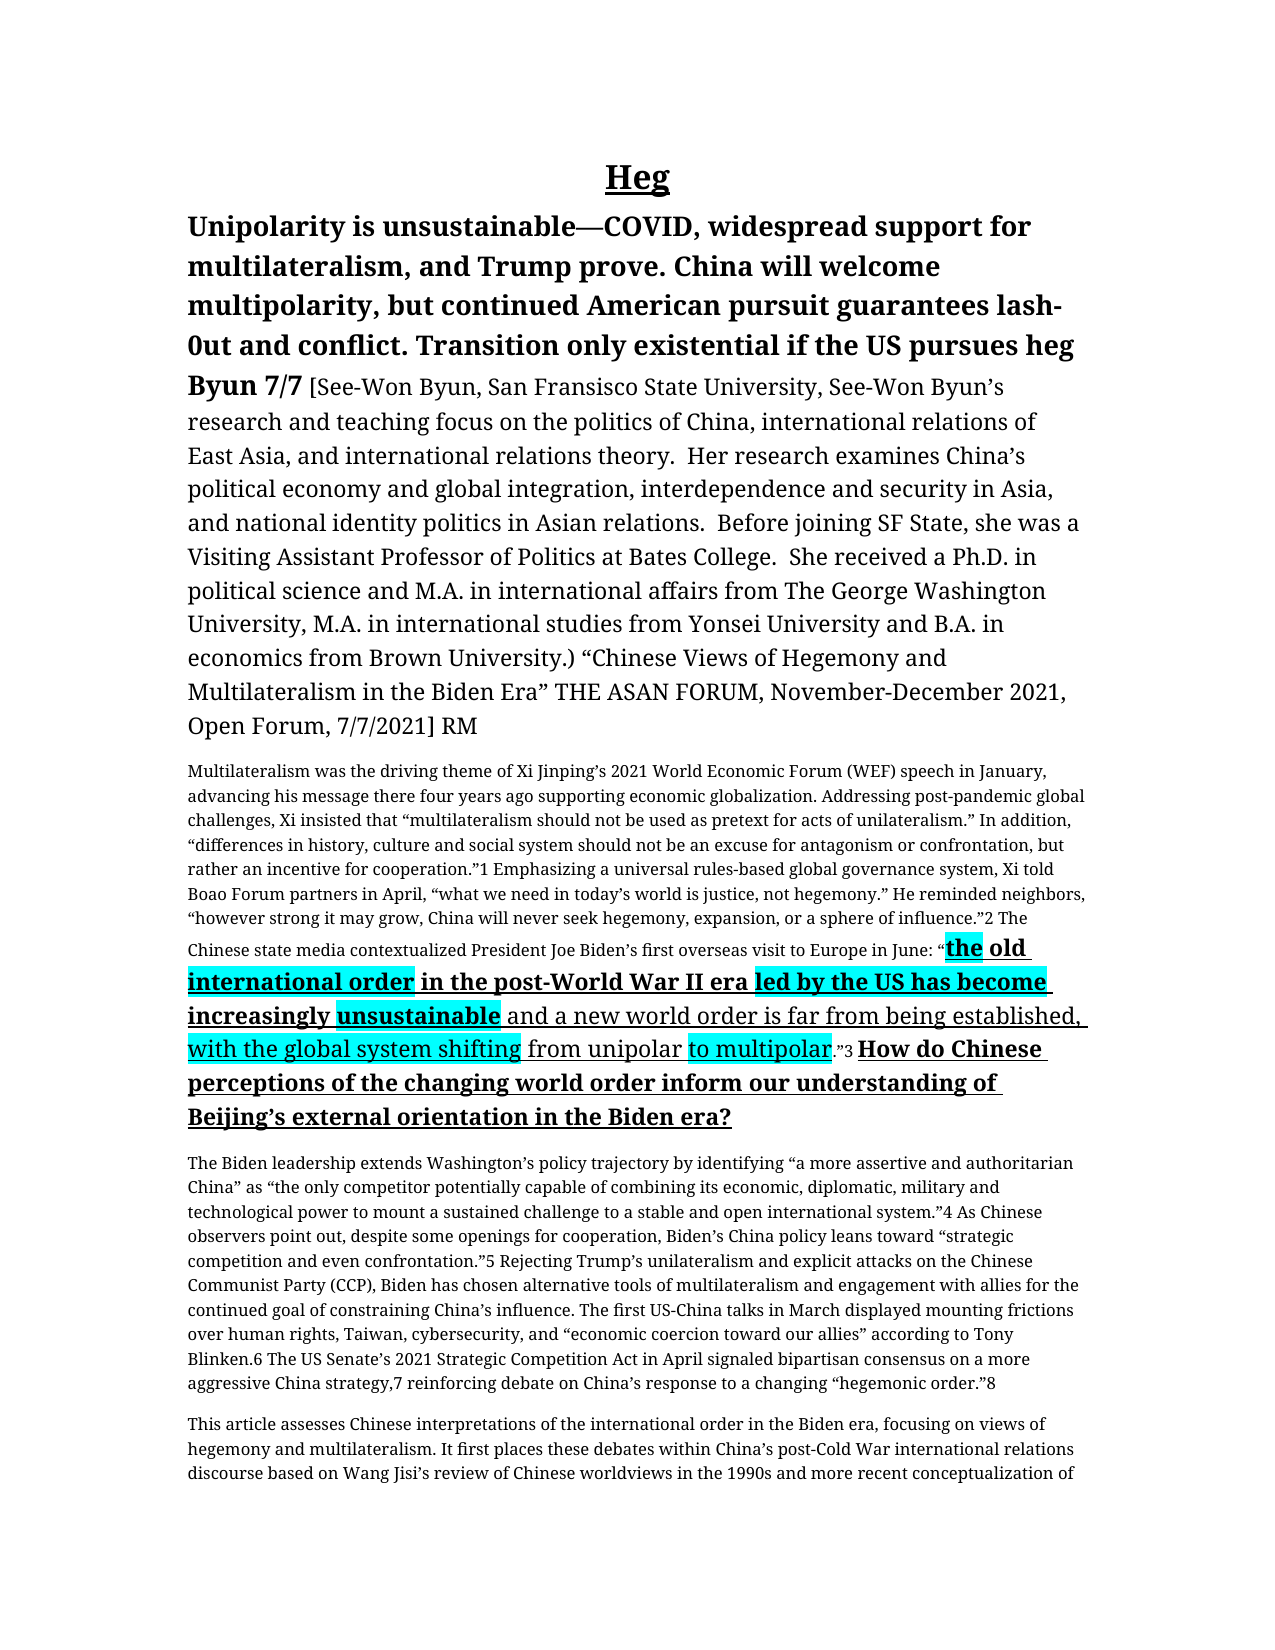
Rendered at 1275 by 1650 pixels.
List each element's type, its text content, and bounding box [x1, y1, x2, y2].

subtitle Heg [187, 154, 1087, 199]
subtitle Unipolarity is unsustainable—COVID, widespread support for multilateralism, and Trump prove. China will welcome multipolarity, but continued American pursuit guarantees lash-0ut and conflict. Transition only existential if the US pursues heg [187, 207, 1087, 363]
text Multilateralism was the driving theme of Xi Jinping’s 2021 World Economic Forum (WEF) speech in January, advancing his message there four years ago supporting economic globalization. Addressing post-pandemic global challenges, Xi insisted that “multilateralism should not be used as pretext for acts of unilateralism.” In addition, “differences in history, culture and social system should not be an excuse for antagonism or confrontation, but rather an incentive for cooperation.”1 Emphasizing a universal rules-based global governance system, Xi told Boao Forum partners in April, “what we need in today’s world is justice, not hegemony.” He reminded neighbors, “however strong it may grow, China will never seek hegemony, expansion, or a sphere of influence.”2 The Chinese state media contextualized President Joe Biden’s first overseas visit to Europe in June: “the old international order in the post-World War II era led by the US has become increasingly unsustainable and a new world order is far from being established, with the global system shifting from unipolar to multipolar.”3 How do Chinese perceptions of the changing world order inform our understanding of Beijing’s external orientation in the Biden era? [187, 1027, 1087, 1132]
text Byun 7/7 [See-Won Byun, San Fransisco State University, See-Won Byun’s research and teaching focus on the politics of China, international relations of East Asia, and international relations theory. Her research examines China’s political economy and global integration, interdependence and security in Asia, and national identity politics in Asian relations. Before joining SF State, she was a Visiting Assistant Professor of Politics at Bates College. She received a Ph.D. in political science and M.A. in international affairs from The George Washington University, M.A. in international studies from Yonsei University and B.A. in economics from Brown University.) “Chinese Views of Hegemony and Multilateralism in the Biden Era” THE ASAN FORUM, November-December 2021, Open Forum, 7/7/2021] RM [187, 366, 1087, 741]
text The Biden leadership extends Washington’s policy trajectory by identifying “a more assertive and authoritarian China” as “the only competitor potentially capable of combining its economic, diplomatic, military and technological power to mount a sustained challenge to a stable and open international system.”4 As Chinese observers point out, despite some openings for cooperation, Biden’s China policy leans toward “strategic competition and even confrontation.”5 Rejecting Trump’s unilateralism and explicit attacks on the Chinese Communist Party (CCP), Biden has chosen alternative tools of multilateralism and engagement with allies for the continued goal of constraining China’s influence. The first US-China talks in March displayed mounting frictions over human rights, Taiwan, cybersecurity, and “economic coercion toward our allies” according to Tony Blinken.6 The US Senate’s 2021 Strategic Competition Act in April signaled bipartisan consensus on a more aggressive China strategy,7 reinforcing debate on China’s response to a changing “hegemonic order.”8 [187, 1151, 1087, 1394]
text Multilateralism was the driving theme of Xi Jinping’s 2021 World Economic Forum (WEF) speech in January, advancing his message there four years ago supporting economic globalization. Addressing post-pandemic global challenges, Xi insisted that “multilateralism should not be used as pretext for acts of unilateralism.” In addition, “differences in history, culture and social system should not be an excuse for antagonism or confrontation, but rather an incentive for cooperation.”1 Emphasizing a universal rules-based global governance system, Xi told Boao Forum partners in April, “what we need in today’s world is justice, not hegemony.” He reminded neighbors, “however strong it may grow, China will never seek hegemony, expansion, or a sphere of influence.”2 The Chinese state media contextualized President Joe Biden’s first overseas visit to Europe in June: “the old international order in the post-World War II era led by the US has become increasingly unsustainable and a new world order is far from being established, with the global system shifting from unipolar to multipolar.”3 How do Chinese perceptions of the changing world order inform our understanding of Beijing’s external orientation in the Biden era? [187, 760, 1087, 1026]
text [187, 1413, 1087, 1484]
